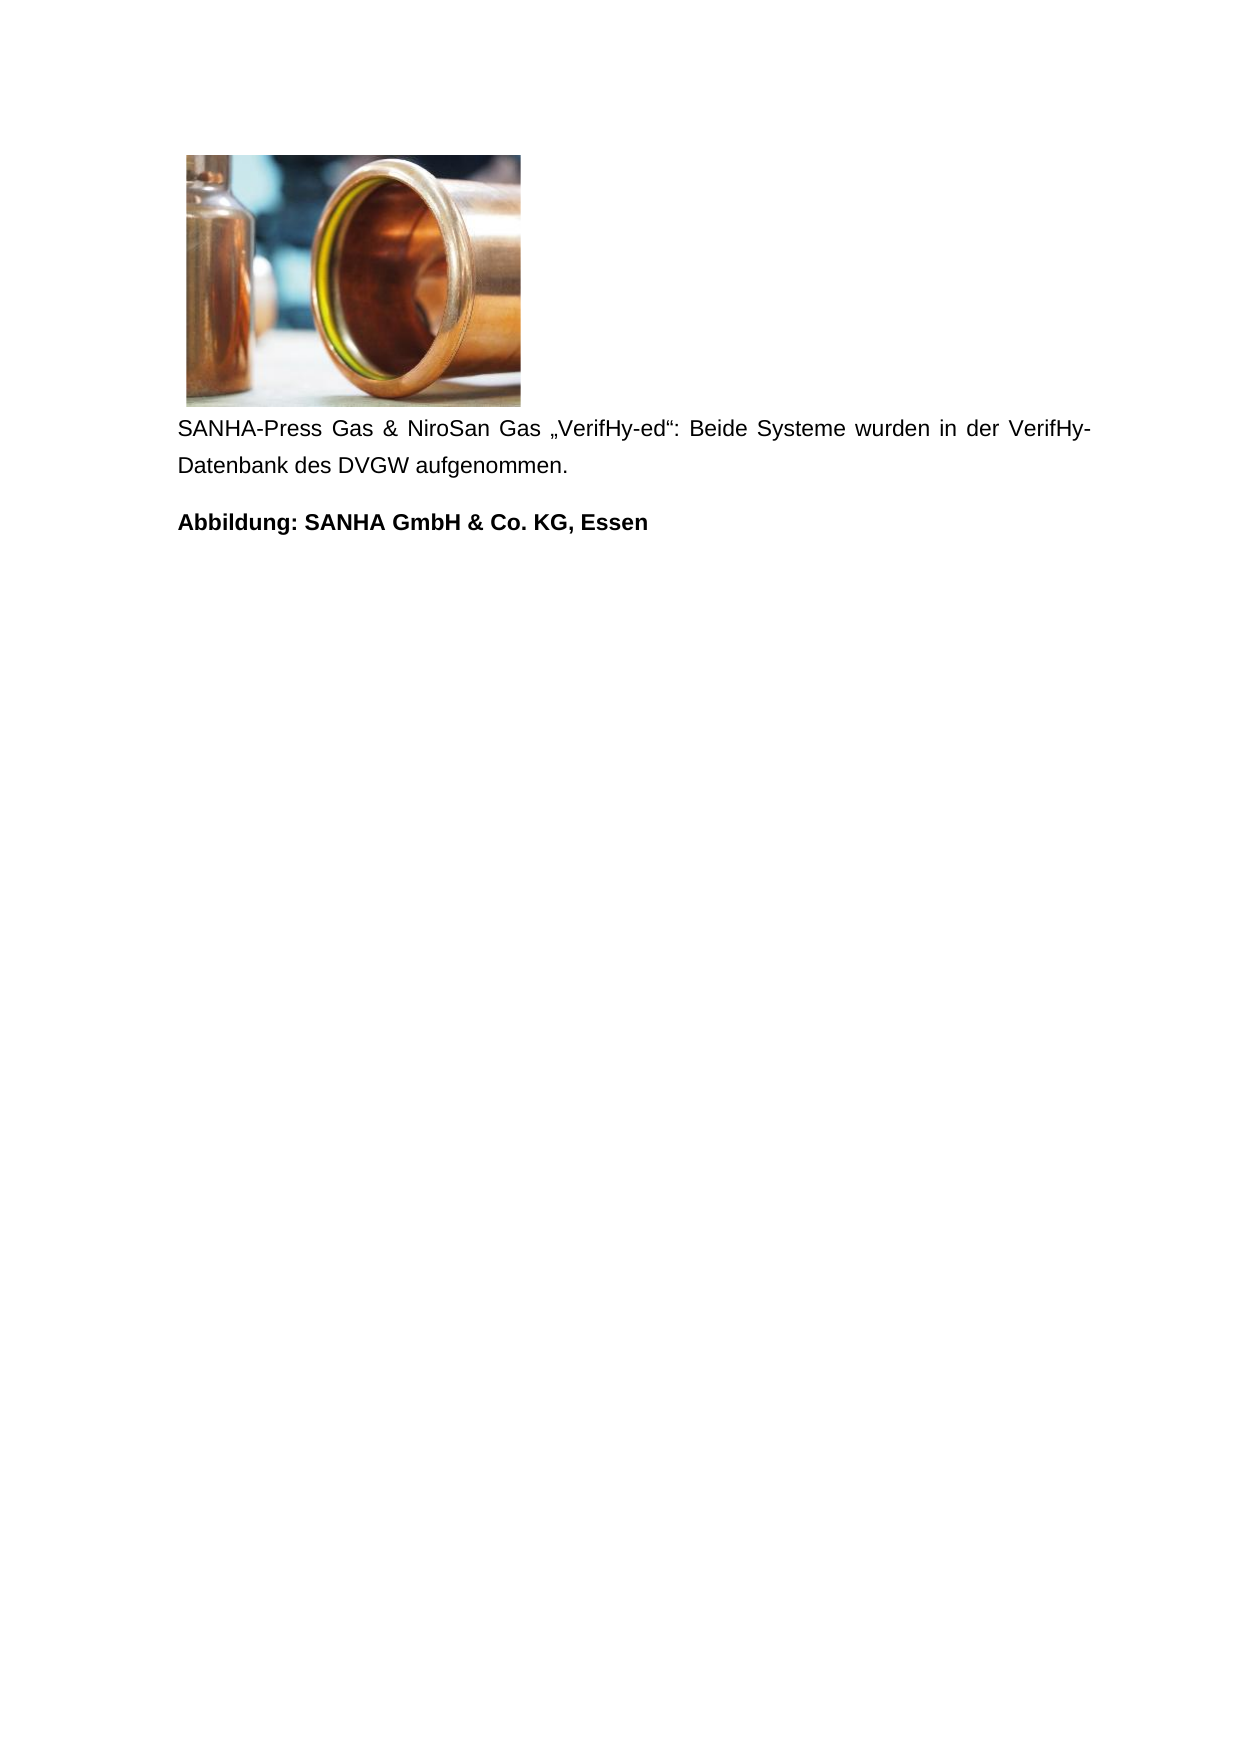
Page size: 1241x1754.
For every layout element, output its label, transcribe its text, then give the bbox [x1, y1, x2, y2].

picture [186, 155, 521, 407]
text Abbildung: SANHA GmbH & Co. KG, Essen [177, 500, 1092, 537]
